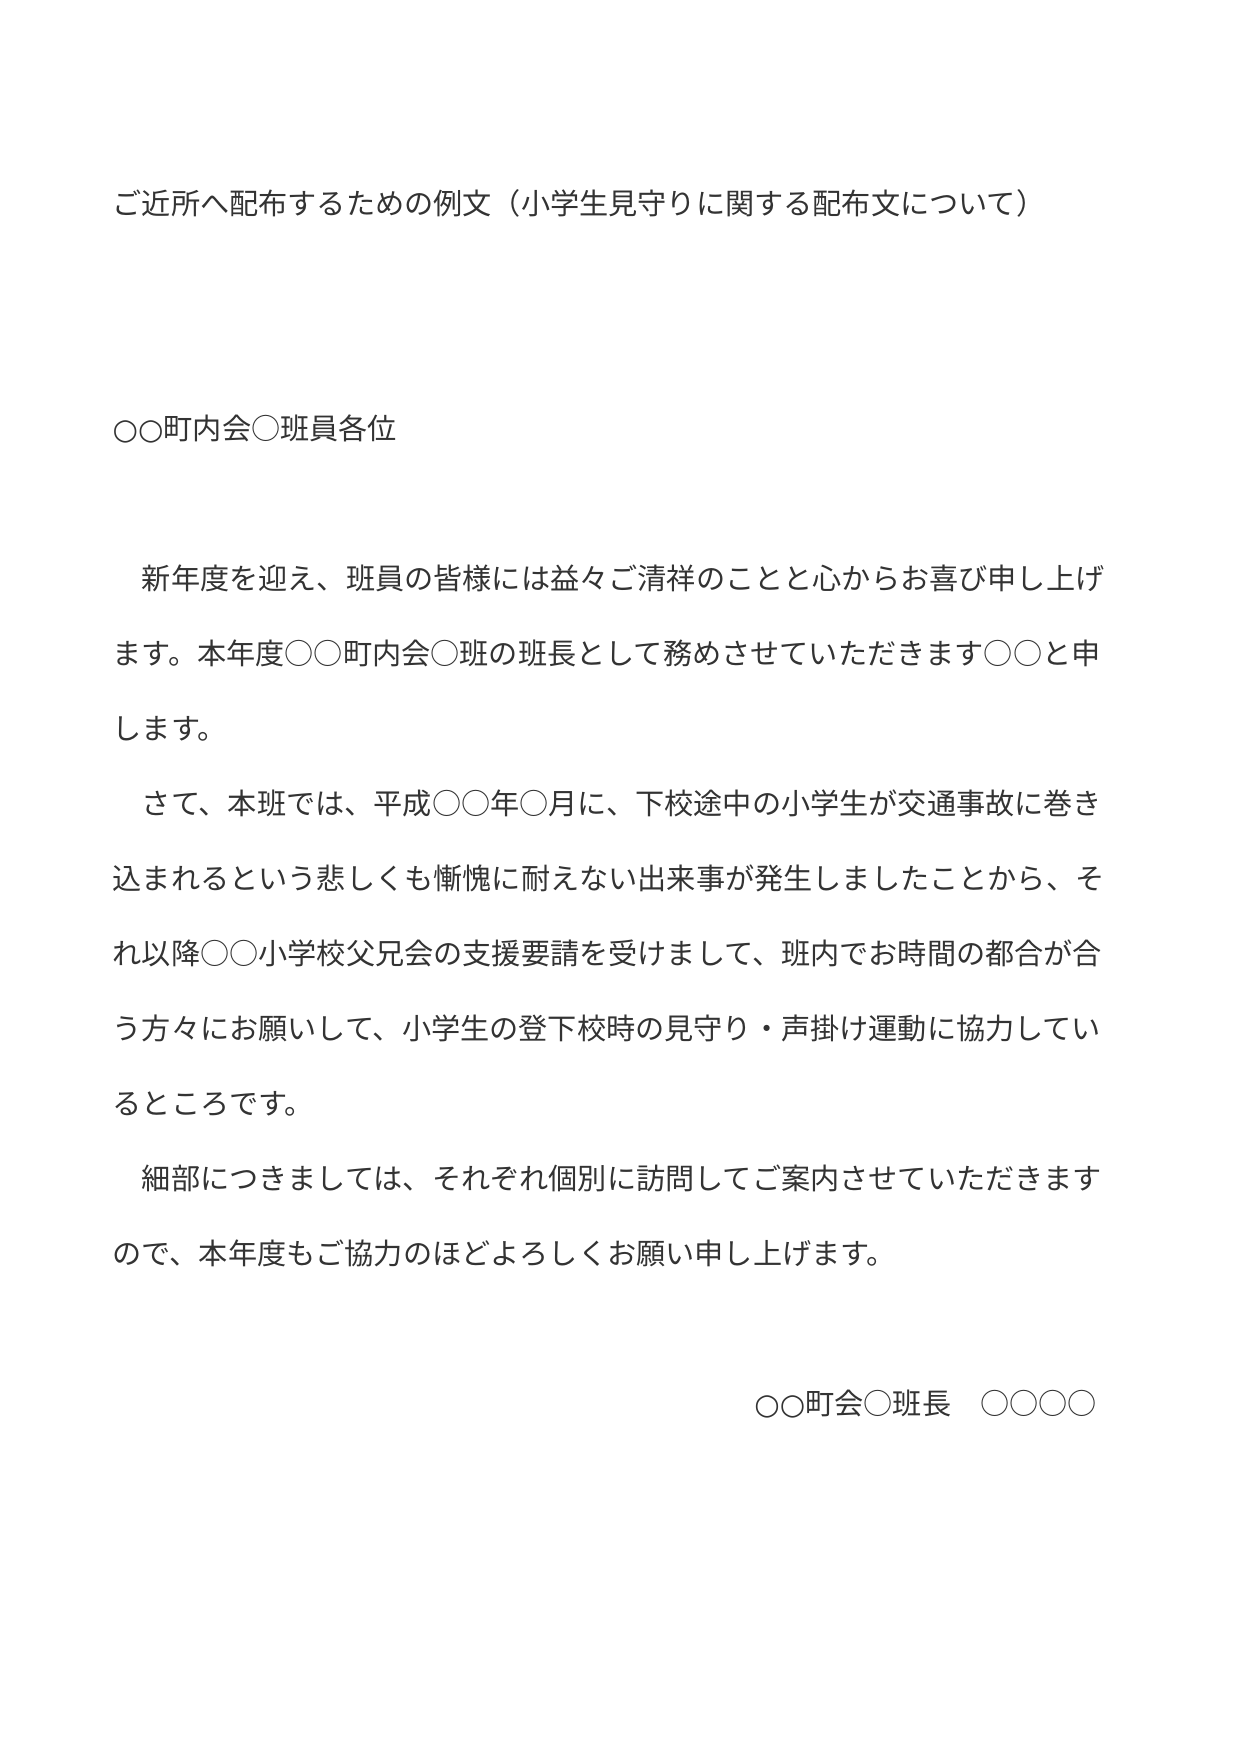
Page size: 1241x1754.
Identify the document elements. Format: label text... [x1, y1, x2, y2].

text 細部につきましては、それぞれ個別に訪問してご案内させていただきますので、本年度もご協力のほどよろしくお願い申し上げます。 [112, 1139, 1128, 1289]
text ご近所へ配布するための例文（小学生見守りに関する配布文について） [112, 164, 1128, 239]
text 新年度を迎え、班員の皆様には益々ご清祥のことと心からお喜び申し上げます。本年度○○町内会○班の班長として務めさせていただきます○○と申します。 [112, 539, 1128, 764]
text さて、本班では、平成○○年○月に、下校途中の小学生が交通事故に巻き込まれるという悲しくも慚愧に耐えない出来事が発生しましたことから、それ以降○○小学校父兄会の支援要請を受けまして、班内でお時間の都合が合う方々にお願いして、小学生の登下校時の見守り・声掛け運動に協力しているところです。 [112, 764, 1128, 1139]
text ○○町会○班長 ○○○○ [112, 1364, 1128, 1439]
text ○○町内会○班員各位 [112, 389, 1128, 464]
